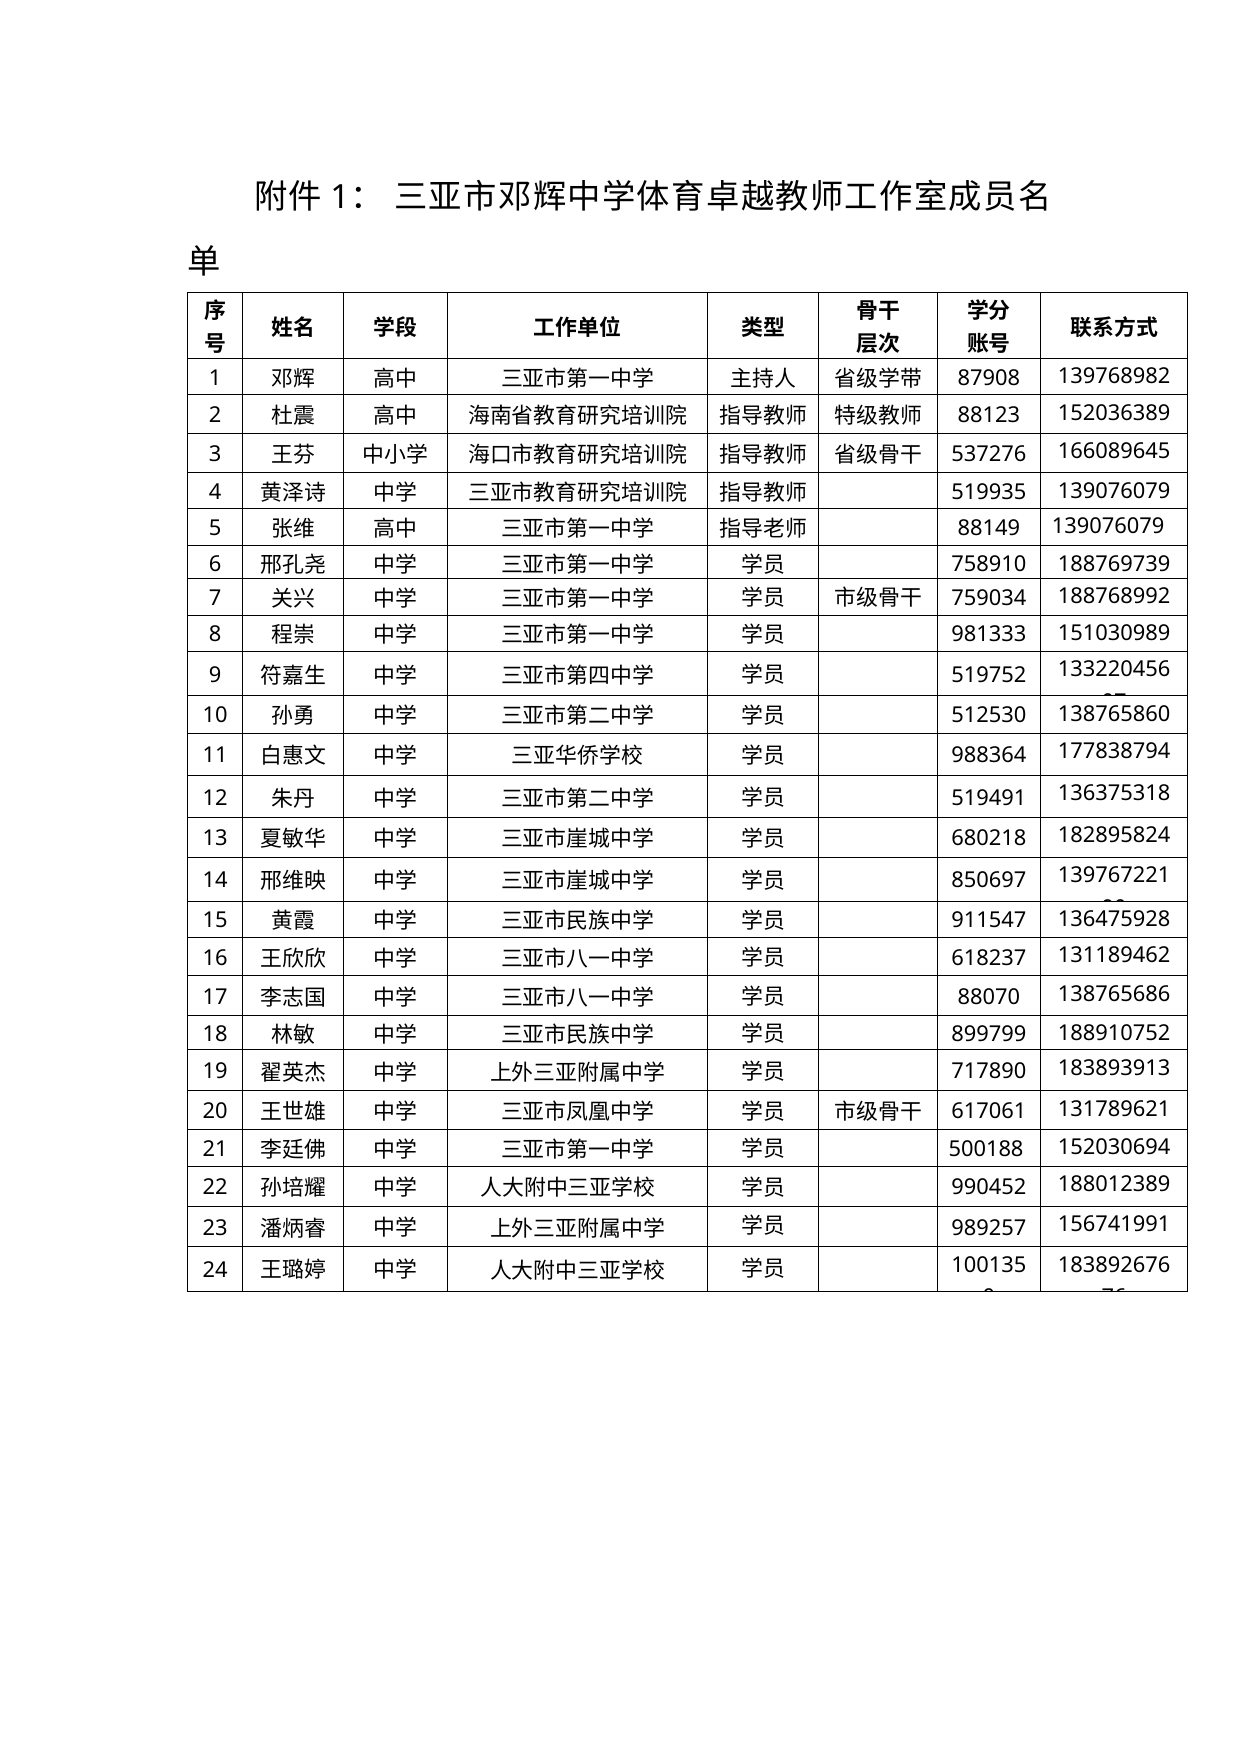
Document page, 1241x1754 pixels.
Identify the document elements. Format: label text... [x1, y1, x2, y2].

table_cell 三亚市第一中学 [448, 1130, 707, 1166]
table_cell 13907607972 [1041, 473, 1187, 508]
table_cell 758910 [938, 546, 1040, 577]
table_cell 中学 [344, 1167, 447, 1206]
table_cell 中学 [344, 902, 447, 937]
table_cell 中学 [344, 652, 447, 695]
table_cell [819, 776, 937, 817]
table_cell 9 [188, 652, 242, 695]
table_cell 中学 [344, 696, 447, 733]
table_cell 19 [188, 1050, 242, 1090]
table_cell 中学 [344, 1091, 447, 1128]
table_cell [819, 1016, 937, 1049]
table_cell 12 [188, 776, 242, 817]
table_cell [819, 818, 937, 857]
table_cell 上外三亚附属中学 [448, 1207, 707, 1246]
table_cell 13876586015 [1041, 696, 1187, 733]
table_cell 三亚市凤凰中学 [448, 1091, 707, 1128]
table_cell [819, 1130, 937, 1166]
table_cell 680218 [938, 818, 1040, 857]
table_cell 三亚市第一中学 [448, 359, 707, 394]
table_cell 王芬 [243, 434, 343, 472]
table_cell 15203638999 [1041, 395, 1187, 433]
table_cell 中学 [344, 1016, 447, 1049]
table_cell 学员 [708, 696, 818, 733]
table_cell 7 [188, 579, 242, 615]
table_cell 高中 [344, 395, 447, 433]
table_cell 白惠文 [243, 734, 343, 775]
table_cell [819, 696, 937, 733]
table_cell 17 [188, 976, 242, 1015]
table_cell 88149 [938, 509, 1040, 545]
table_cell 13322045607 [1041, 652, 1187, 695]
table_cell 高中 [344, 509, 447, 545]
table_cell 4 [188, 473, 242, 508]
table_cell 989257 [938, 1207, 1040, 1246]
table_cell 14 [188, 858, 242, 901]
table_cell 海南省教育研究培训院 [448, 395, 707, 433]
table_cell [819, 902, 937, 937]
table_cell 市级骨干 [819, 1091, 937, 1128]
table_cell 三亚市第一中学 [448, 546, 707, 577]
table_cell 850697 [938, 858, 1040, 901]
table_cell 中学 [344, 1247, 447, 1291]
table_cell 500188 [938, 1130, 1040, 1166]
table_cell 学员 [708, 902, 818, 937]
table_cell 黄泽诗 [243, 473, 343, 508]
table_cell 学员 [708, 616, 818, 651]
table_cell 519935 [938, 473, 1040, 508]
table_cell [819, 1167, 937, 1206]
table_cell 夏敏华 [243, 818, 343, 857]
table_cell 三亚市民族中学 [448, 1016, 707, 1049]
table_cell 中学 [344, 1207, 447, 1246]
table_header 类型 [708, 293, 818, 358]
table_cell 学员 [708, 976, 818, 1015]
table_cell 18801238956 [1041, 1167, 1187, 1206]
table_cell [819, 1207, 937, 1246]
table_cell 13178962153 [1041, 1091, 1187, 1128]
table_cell 2 [188, 395, 242, 433]
table_cell 王欣欣 [243, 938, 343, 975]
table_cell 符嘉生 [243, 652, 343, 695]
table_cell 程崇 [243, 616, 343, 651]
table_cell 学员 [708, 1091, 818, 1128]
table_cell 学员 [708, 734, 818, 775]
table_cell 13 [188, 818, 242, 857]
table_cell 17783879439 [1041, 734, 1187, 775]
table_cell 24 [188, 1247, 242, 1291]
table_cell 15 [188, 902, 242, 937]
table_cell 三亚市八一中学 [448, 976, 707, 1015]
table_header 工作单位 [448, 293, 707, 358]
table_cell 1520306942 [1041, 1130, 1187, 1166]
table_cell 22 [188, 1167, 242, 1206]
table_cell 1001350 [938, 1247, 1040, 1291]
table_cell 指导教师 [708, 473, 818, 508]
table_header 姓名 [243, 293, 343, 358]
table_cell 18389267676 [1041, 1247, 1187, 1291]
table_cell [819, 734, 937, 775]
table_cell 87908 [938, 359, 1040, 394]
table_cell 李志国 [243, 976, 343, 1015]
table_cell 学员 [708, 1016, 818, 1049]
table_cell 519491 [938, 776, 1040, 817]
table_cell [819, 616, 937, 651]
table_cell 1390760797215120764848 [1041, 509, 1187, 545]
table_cell 指导教师 [708, 395, 818, 433]
table_cell 特级教师 [819, 395, 937, 433]
table_cell 911547 [938, 902, 1040, 937]
table_cell 三亚市第二中学 [448, 696, 707, 733]
table_cell 李廷佛 [243, 1130, 343, 1166]
table_cell 中学 [344, 546, 447, 577]
table_header 骨干 层次 [819, 293, 937, 358]
table_cell 759034 [938, 579, 1040, 615]
table_cell [819, 938, 937, 975]
table_cell 15674199166 [1041, 1207, 1187, 1246]
table_cell 519752 [938, 652, 1040, 695]
table_cell 15103098900 [1041, 616, 1187, 651]
table_cell 学员 [708, 818, 818, 857]
table_cell 人大附中三亚学校 [448, 1167, 707, 1206]
table_cell 13976722190 [1041, 858, 1187, 901]
table_cell 88070 [938, 976, 1040, 1015]
table_cell 三亚市崖城中学 [448, 858, 707, 901]
table_cell 899799 [938, 1016, 1040, 1049]
table_cell 黄霞 [243, 902, 343, 937]
table_cell 林敏 [243, 1016, 343, 1049]
table_cell 王璐婷 [243, 1247, 343, 1291]
table_cell 18876899240 [1041, 579, 1187, 615]
table_cell 537276 [938, 434, 1040, 472]
table_cell 关兴 [243, 579, 343, 615]
table_cell 省级学带 [819, 359, 937, 394]
table_cell 邓辉 [243, 359, 343, 394]
table_cell 717890 [938, 1050, 1040, 1090]
table_cell 上外三亚附属中学 [448, 1050, 707, 1090]
table_cell 指导老师 [708, 509, 818, 545]
table_cell 三亚市教育研究培训院 [448, 473, 707, 508]
table_cell 16608964555 [1041, 434, 1187, 472]
table_cell 981333 [938, 616, 1040, 651]
table_cell [819, 1247, 937, 1291]
table_cell 88123 [938, 395, 1040, 433]
table_cell 8 [188, 616, 242, 651]
table_cell 主持人 [708, 359, 818, 394]
table_cell 中学 [344, 858, 447, 901]
table_cell 学员 [708, 1247, 818, 1291]
table_cell 中学 [344, 734, 447, 775]
table_cell 三亚市第一中学 [448, 509, 707, 545]
table_cell 18876973973 [1041, 546, 1187, 577]
table_cell 指导教师 [708, 434, 818, 472]
table_cell 邢维映 [243, 858, 343, 901]
table_cell [819, 976, 937, 1015]
table_cell 学员 [708, 579, 818, 615]
table_cell 三亚市八一中学 [448, 938, 707, 975]
table_cell 18289582459 [1041, 818, 1187, 857]
table_cell 三亚市民族中学 [448, 902, 707, 937]
table_cell [819, 473, 937, 508]
table_cell 617061 [938, 1091, 1040, 1128]
table_cell 13647592891 [1041, 902, 1187, 937]
table_cell [819, 1050, 937, 1090]
table_cell 三亚市第一中学 [448, 616, 707, 651]
table_cell 18389391364 [1041, 1050, 1187, 1090]
table_cell 21 [188, 1130, 242, 1166]
table_cell 990452 [938, 1167, 1040, 1206]
table_cell 孙勇 [243, 696, 343, 733]
table_cell 三亚市第二中学 [448, 776, 707, 817]
table_cell 20 [188, 1091, 242, 1128]
table_cell 学员 [708, 776, 818, 817]
table_cell 三亚市第一中学 [448, 579, 707, 615]
table_cell 中小学 [344, 434, 447, 472]
table_cell 18 [188, 1016, 242, 1049]
table_cell 中学 [344, 818, 447, 857]
table_cell 1889107520 [1041, 1016, 1187, 1049]
table_cell 3 [188, 434, 242, 472]
table_header 序号 [188, 293, 242, 358]
table_cell 王世雄 [243, 1091, 343, 1128]
table_cell 三亚市崖城中学 [448, 818, 707, 857]
table_cell 杜震 [243, 395, 343, 433]
table_header 学段 [344, 293, 447, 358]
table_cell 23 [188, 1207, 242, 1246]
table_cell 省级骨干 [819, 434, 937, 472]
table_cell 中学 [344, 616, 447, 651]
table_cell 学员 [708, 652, 818, 695]
table_cell 中学 [344, 579, 447, 615]
table_cell 三亚市第四中学 [448, 652, 707, 695]
table_cell 11 [188, 734, 242, 775]
table_header 联系方式 [1041, 293, 1187, 358]
table_cell 16 [188, 938, 242, 975]
table_cell 邢孔尧 [243, 546, 343, 577]
table_cell 学员 [708, 938, 818, 975]
text 附件1： 三亚市邓辉中学体育卓越教师工作室成员名单 [187, 162, 1053, 292]
table_cell 学员 [708, 1207, 818, 1246]
table_cell 学员 [708, 1167, 818, 1206]
table_cell 学员 [708, 546, 818, 577]
table_cell 潘炳睿 [243, 1207, 343, 1246]
table_cell 中学 [344, 1130, 447, 1166]
table_cell 中学 [344, 776, 447, 817]
table_cell 海口市教育研究培训院 [448, 434, 707, 472]
table_cell [819, 509, 937, 545]
table_cell 孙培耀 [243, 1167, 343, 1206]
table_cell 人大附中三亚学校 [448, 1247, 707, 1291]
table_cell 1 [188, 359, 242, 394]
table_cell 1397689820 [1041, 359, 1187, 394]
table_cell 翟英杰 [243, 1050, 343, 1090]
table_cell 988364 [938, 734, 1040, 775]
table_cell 618237 [938, 938, 1040, 975]
table_cell 张维 [243, 509, 343, 545]
table_cell 学员 [708, 858, 818, 901]
table_cell 学员 [708, 1130, 818, 1166]
table_cell [819, 858, 937, 901]
table_cell 三亚华侨学校 [448, 734, 707, 775]
table_cell 512530 [938, 696, 1040, 733]
table_cell 10 [188, 696, 242, 733]
table_cell 中学 [344, 473, 447, 508]
table_header 学分 账号 [938, 293, 1040, 358]
table_cell [819, 652, 937, 695]
table_cell 13637531812 [1041, 776, 1187, 817]
table_cell 市级骨干 [819, 579, 937, 615]
table_cell 13876568678 [1041, 976, 1187, 1015]
table_cell 13118946290 [1041, 938, 1187, 975]
table_cell 5 [188, 509, 242, 545]
table_cell 中学 [344, 938, 447, 975]
table_cell 高中 [344, 359, 447, 394]
table_cell 学员 [708, 1050, 818, 1090]
table_cell 6 [188, 546, 242, 577]
table_cell 中学 [344, 976, 447, 1015]
table_cell [819, 546, 937, 577]
table_cell 中学 [344, 1050, 447, 1090]
table_cell 朱丹 [243, 776, 343, 817]
